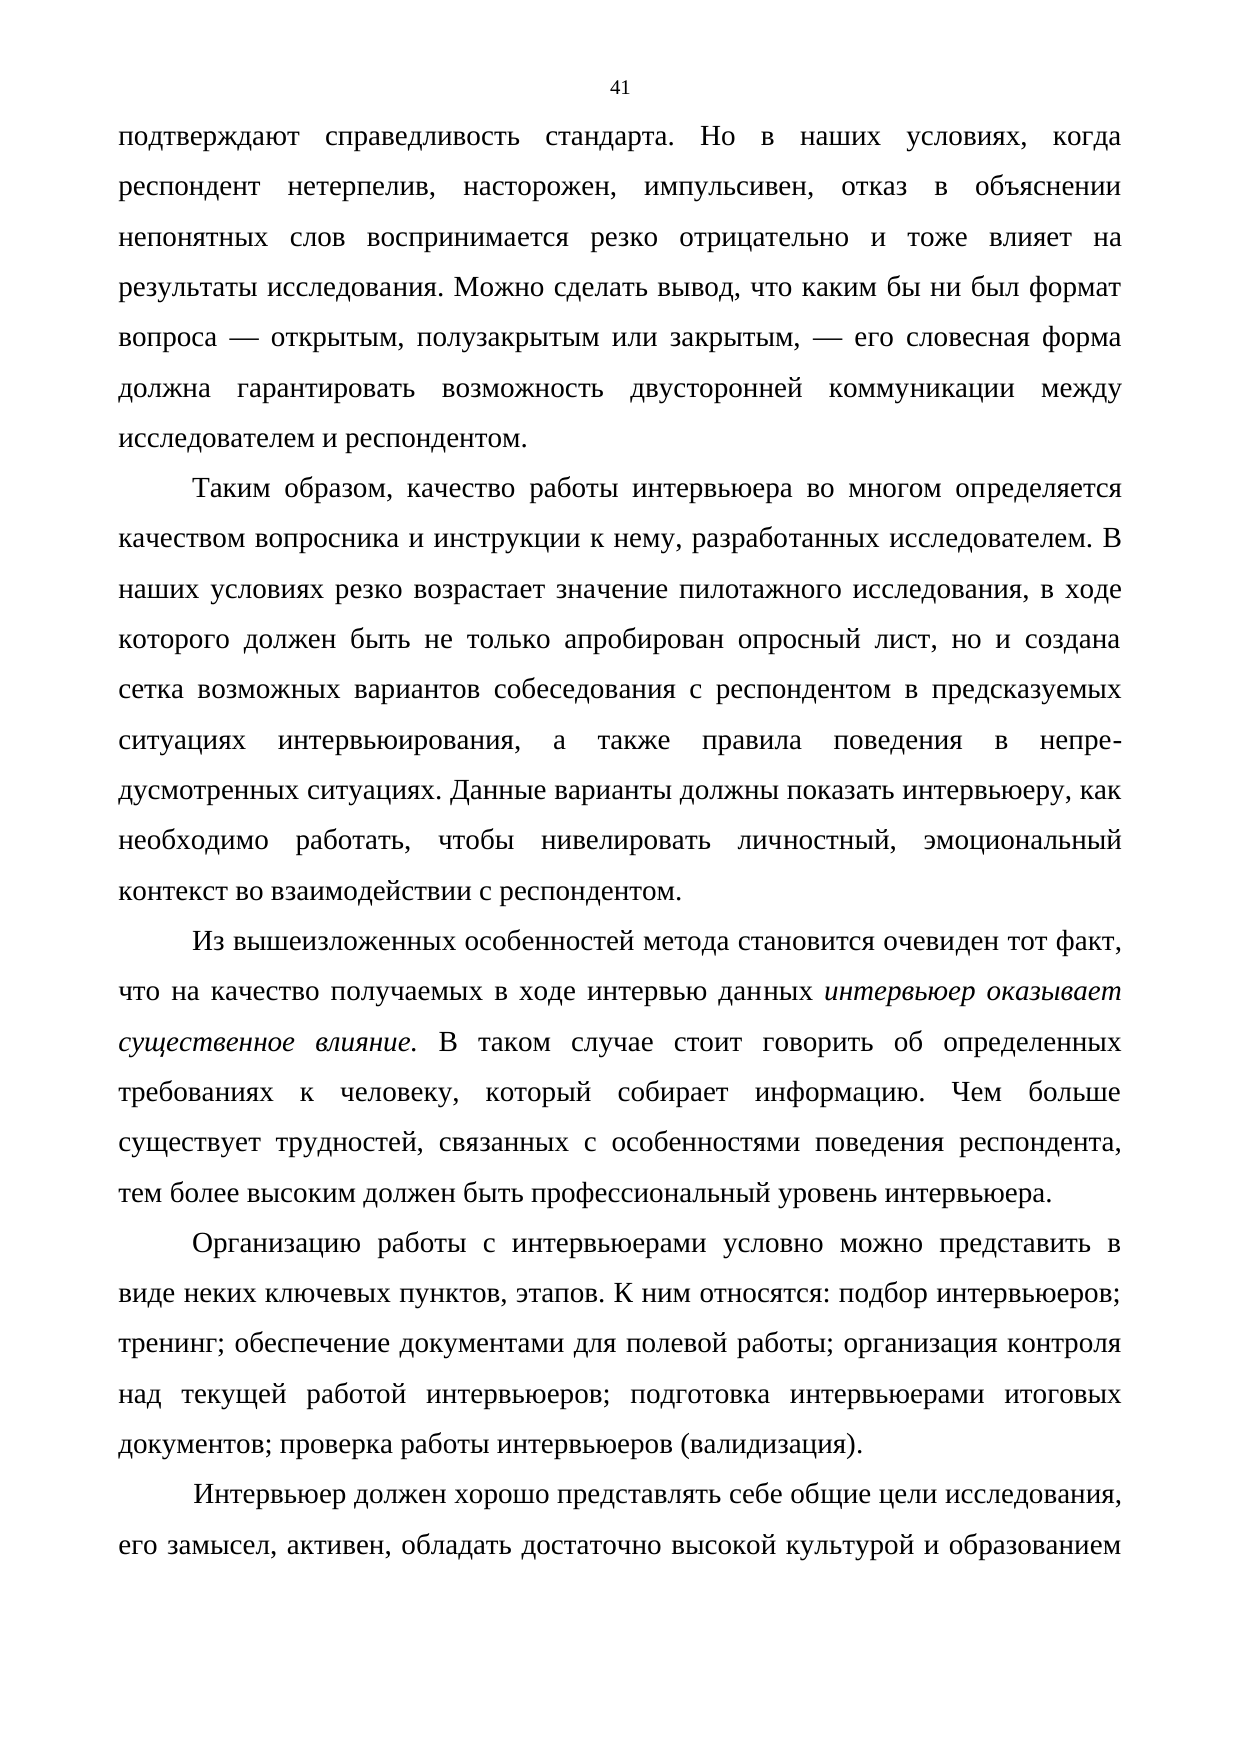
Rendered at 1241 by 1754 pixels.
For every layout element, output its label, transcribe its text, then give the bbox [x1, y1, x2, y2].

text Организацию работы с интервьюерами условно можно представить в виде неких ключевых пунктов, этапов. К ним относятся: подбор интервьюеров; тренинг; обеспечение документами для полевой работы; организация контроля над текущей работой интервьюеров; подготовка интервьюерами итоговых документов; проверка работы интервьюеров (валидизация). [118, 1225, 1122, 1460]
text Таким образом, качество работы интервьюера во многом определяется качеством вопросника и инструкции к нему, разработанных исследователем. В наших условиях резко возрастает значение пилотажного исследования, в ходе которого должен быть не только апробирован опросный лист, но и создана сетка возможных вариантов собеседования с респондентом в предсказуемых ситуациях интервьюирования, а также правила поведения в непредусмотренных ситуациях. Данные варианты должны показать интервьюеру, как необходимо работать, чтобы нивелировать личностный, эмоциональный контекст во взаимодействии с респондентом. [118, 470, 1122, 906]
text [118, 1477, 1122, 1560]
text Из вышеизложенных особенностей метода становится очевиден тот факт, что на качество получаемых в ходе интервью данных интервьюер оказывает существенное влияние. В таком случае стоит говорить об определенных требованиях к человеку, который собирает информацию. Чем больше существует трудностей, связанных с особенностями поведения респондента, тем более высоким должен быть профессиональный уровень интервьюера. [118, 923, 1122, 1208]
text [118, 118, 1122, 453]
